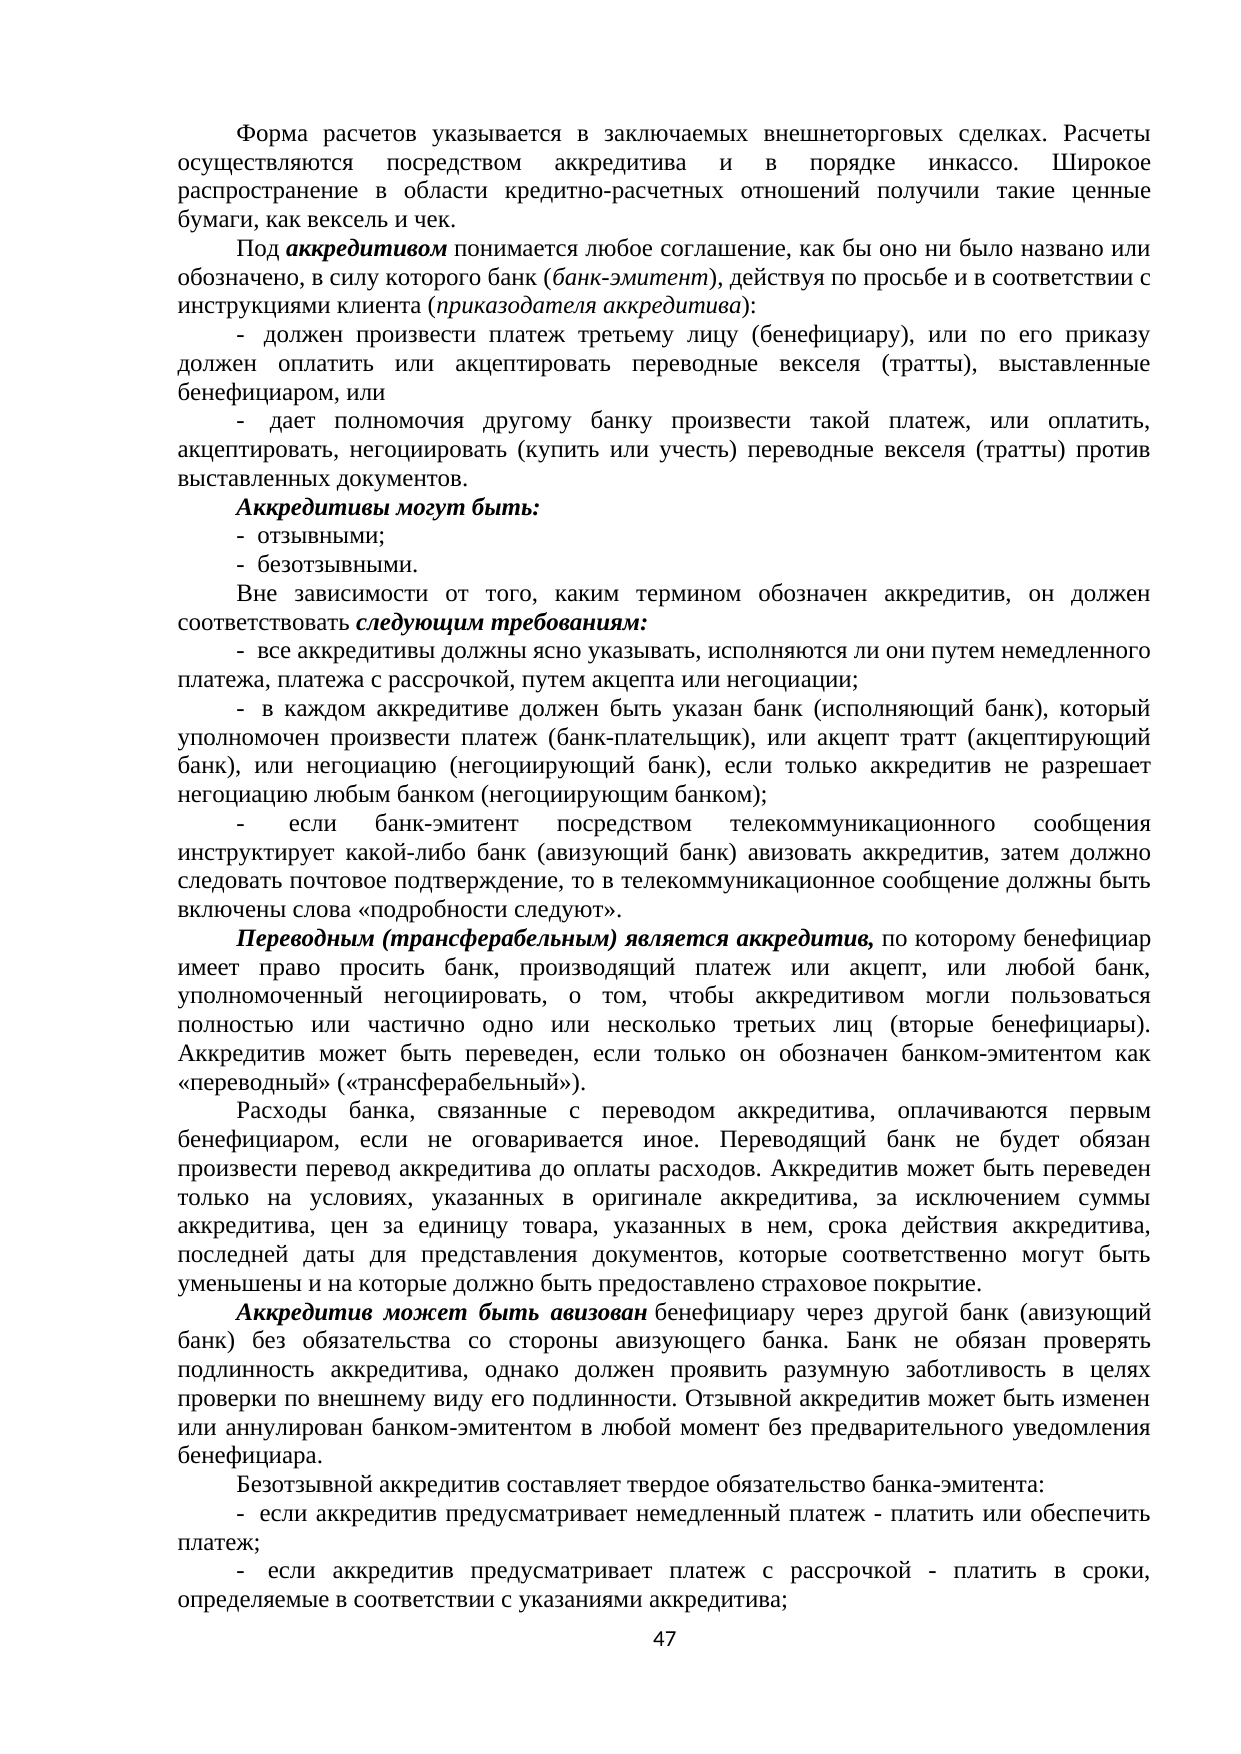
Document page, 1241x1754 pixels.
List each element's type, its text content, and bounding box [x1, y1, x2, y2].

text Под аккредитивом понимается любое соглашение, как бы оно ни было названо или обозначено, в силу которого банк (банк-эмитент), действуя по просьбе и в соответствии с инструкциями клиента (приказодателя аккредитива): [177, 233, 1152, 319]
text - если банк-эмитент посредством телекоммуникационного сообщения инструктирует какой-либо банк (авизующий банк) авизовать аккредитив, затем должно следовать почтовое подтверждение, то в телекоммуникационное сообщение должны быть включены слова «подробности следуют». [177, 808, 1152, 923]
text Вне зависимости от того, каким термином обозначен аккредитив, он должен соответствовать следующим требованиям: [177, 578, 1152, 636]
text - дает полномочия другому банку произвести такой платеж, или оплатить, акцептировать, негоциировать (купить или учесть) переводные векселя (тратты) против выставленных документов. [177, 406, 1152, 492]
text Безотзывной аккредитив составляет твердое обязательство банка-эмитента: [177, 1469, 1152, 1498]
text - все аккредитивы должны ясно указывать, исполняются ли они путем немедленного платежа, платежа с рассрочкой, путем акцепта или негоциации; [177, 636, 1152, 693]
text Расходы банка, связанные с переводом аккредитива, оплачиваются первым бенефициаром, если не оговаривается иное. Переводящий банк не будет обязан произвести перевод аккредитива до оплаты расходов. Аккредитив может быть переведен только на условиях, указанных в оригинале аккредитива, за исключением суммы аккредитива, цен за единицу товара, указанных в нем, срока действия аккредитива, последней даты для представления документов, которые соответственно могут быть уменьшены и на которые должно быть предоставлено страховое покрытие. [177, 1096, 1152, 1297]
text - отзывными; [177, 521, 1152, 549]
text Форма расчетов указывается в заключаемых внешнеторговых сделках. Расчеты осуществляются посредством аккредитива и в порядке инкассо. Широкое распространение в области кредитно-расчетных отношений получили такие ценные бумаги, как вексель и чек. [177, 118, 1152, 233]
text Аккредитивы могут быть: [177, 492, 1152, 521]
text - если аккредитив предусматривает немедленный платеж - платить или обеспечить платеж; [177, 1498, 1152, 1556]
text - безотзывными. [177, 549, 1152, 578]
text - должен произвести платеж третьему лицу (бенефициару), или по его приказу должен оплатить или акцептировать переводные векселя (тратты), выставленные бенефициаром, или [177, 319, 1152, 406]
text - в каждом аккредитиве должен быть указан банк (исполняющий банк), который уполномочен произвести платеж (банк-плательщик), или акцепт тратт (акцептирующий банк), или негоциацию (негоциирующий банк), если только аккредитив не разрешает негоциацию любым банком (негоциирующим банком); [177, 693, 1152, 808]
text Аккредитив может быть авизован бенефициару через другой банк (авизующий банк) без обязательства со стороны авизующего банка. Банк не обязан проверять подлинность аккредитива, однако должен проявить разумную заботливость в целях проверки по внешнему виду его подлинности. Отзывной аккредитив может быть изменен или аннулирован банком-эмитентом в любой момент без предварительного уведомления бенефициара. [177, 1297, 1152, 1469]
text - если аккредитив предусматривает платеж с рассрочкой - платить в сроки, определяемые в соответствии с указаниями аккредитива; [177, 1556, 1152, 1613]
text Переводным (трансферабельным) является аккредитив, по которому бенефициар имеет право просить банк, производящий платеж или акцепт, или любой банк, уполномоченный негоциировать, о том, чтобы аккредитивом могли пользоваться полностью или частично одно или несколько третьих лиц (вторые бенефициары). Аккредитив может быть переведен, если только он обозначен банком-эмитентом как «переводный» («трансферабельный»). [177, 923, 1152, 1096]
